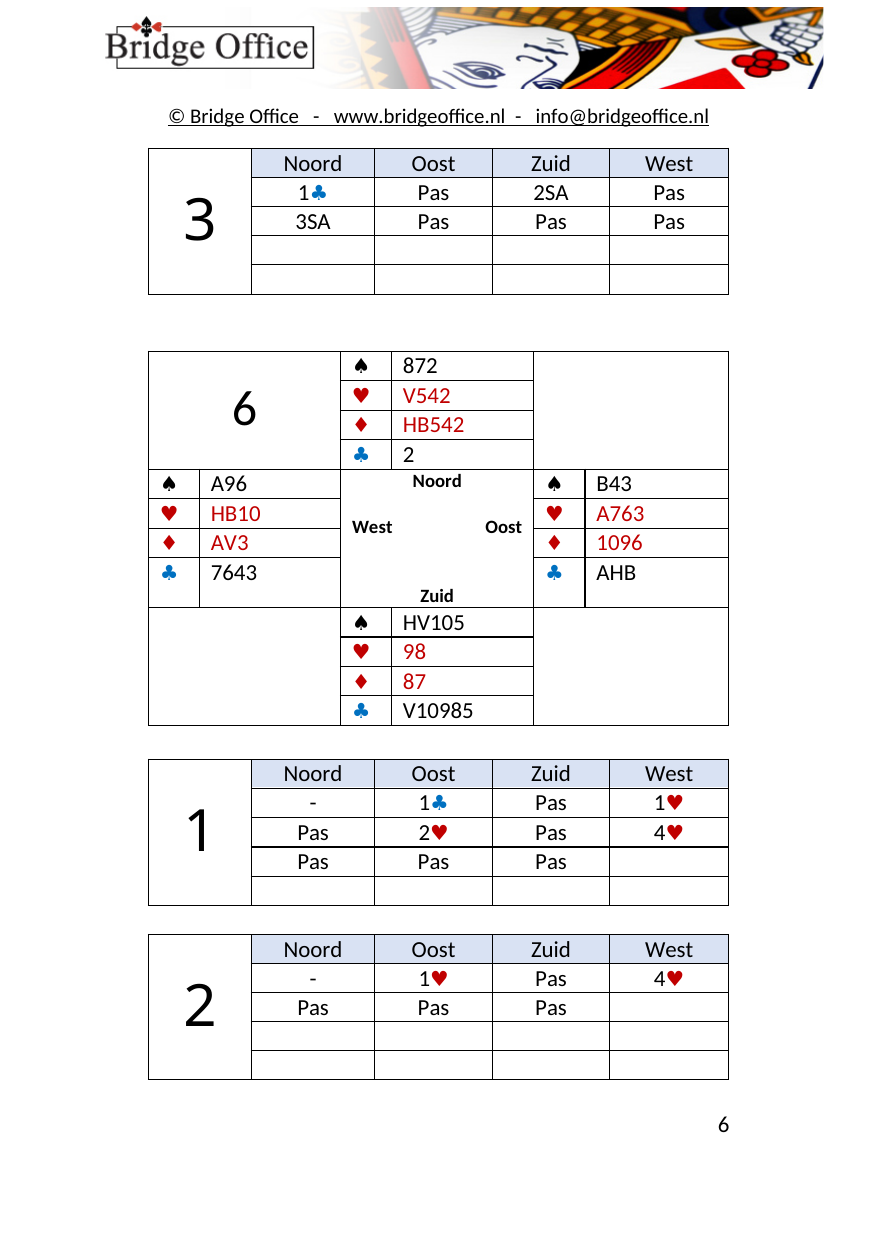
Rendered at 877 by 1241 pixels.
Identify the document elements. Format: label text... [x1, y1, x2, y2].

table_cell [252, 877, 374, 904]
table_cell [534, 558, 584, 607]
table_cell Pas [252, 993, 374, 1021]
table_cell 3 [149, 177, 251, 264]
table_cell Pas [610, 207, 728, 235]
table_cell Noord West Oost Zuid [341, 470, 533, 607]
table_cell [341, 440, 391, 468]
table_cell [149, 558, 199, 607]
table_cell [610, 1022, 728, 1050]
table_header [341, 352, 391, 380]
table_header [149, 935, 251, 963]
table_header 6 [149, 352, 340, 468]
table_cell [610, 848, 728, 876]
table_cell [341, 608, 391, 636]
table_cell Pas [493, 789, 609, 817]
table_header Noord [252, 935, 374, 963]
table_header Oost [375, 760, 492, 787]
table_cell Pas [375, 848, 492, 876]
picture [78, 7, 824, 89]
table_cell Pas [252, 848, 374, 876]
table_cell [149, 264, 251, 293]
table_cell Pas [493, 993, 609, 1021]
table_cell 1♥ [375, 964, 492, 992]
table_cell [610, 236, 728, 264]
table_cell Pas [493, 848, 609, 876]
table_cell [149, 608, 340, 725]
table_cell [252, 236, 374, 264]
table_cell 1096 [586, 529, 728, 557]
table_cell AHB [586, 558, 728, 607]
table_cell 2 [149, 963, 251, 1050]
table_cell - [252, 789, 374, 817]
table_header West [610, 935, 728, 963]
table_cell Pas [252, 818, 374, 846]
table_cell 1♥ [610, 789, 728, 817]
table_cell [149, 529, 199, 557]
table_cell HV105 [392, 608, 533, 636]
table_cell [252, 265, 374, 293]
table_cell 1 [149, 788, 251, 876]
table_cell [610, 1051, 728, 1079]
table_header Noord [252, 760, 374, 787]
table_header Zuid [493, 149, 609, 177]
table_cell [493, 1051, 609, 1079]
table_header Noord [252, 149, 374, 177]
table_cell [534, 529, 584, 557]
table_header 872 [392, 352, 533, 380]
table_cell 1♣ [252, 178, 374, 206]
table_cell [341, 411, 391, 439]
table_cell 2SA [493, 178, 609, 206]
table_cell Pas [610, 178, 728, 206]
table_cell Pas [493, 207, 609, 235]
table_cell [341, 696, 391, 725]
table_header Oost [375, 935, 492, 963]
table_cell 4♥ [610, 818, 728, 846]
table_header [149, 760, 251, 787]
table_cell [149, 470, 199, 498]
table_cell Pas [493, 818, 609, 846]
table_cell A763 [586, 499, 728, 527]
table_cell 4♥ [610, 964, 728, 992]
table_cell 3SA [252, 207, 374, 235]
table_header Zuid [493, 760, 609, 787]
table_cell [149, 1050, 251, 1079]
table_cell [534, 499, 584, 527]
table_cell [375, 236, 492, 264]
table_cell 2 [392, 440, 533, 468]
table_cell 98 [392, 638, 533, 666]
table_cell 1♣ [375, 789, 492, 817]
table_cell 7643 [200, 558, 340, 607]
table_cell 2♥ [375, 818, 492, 846]
table_cell V10985 [392, 696, 533, 725]
table_cell [341, 667, 391, 695]
table_cell Pas [375, 207, 492, 235]
table_cell [252, 1051, 374, 1079]
table_cell [375, 877, 492, 904]
table_cell HB10 [200, 499, 340, 527]
table_header West [610, 760, 728, 787]
table_header [534, 352, 728, 468]
table_cell [252, 1022, 374, 1050]
table_cell Pas [375, 993, 492, 1021]
table_cell V542 [392, 381, 533, 409]
table_cell [375, 1051, 492, 1079]
table_cell [149, 499, 199, 527]
table_cell - [252, 964, 374, 992]
table_header Zuid [493, 935, 609, 963]
table_cell [493, 265, 609, 293]
table_cell [610, 265, 728, 293]
table_cell [610, 993, 728, 1021]
table_header [149, 149, 251, 177]
table_cell [341, 638, 391, 666]
table_cell [375, 265, 492, 293]
table_cell [493, 877, 609, 904]
table_cell Pas [375, 178, 492, 206]
table_cell [534, 470, 584, 498]
table_cell [493, 1022, 609, 1050]
table_cell 87 [392, 667, 533, 695]
table_header West [610, 149, 728, 177]
table_cell B43 [586, 470, 728, 498]
table_cell [341, 381, 391, 409]
table_header Oost [375, 149, 492, 177]
table_cell [534, 608, 728, 725]
table_cell Pas [493, 964, 609, 992]
table_cell HB542 [392, 411, 533, 439]
table_cell [610, 877, 728, 904]
table_cell [493, 236, 609, 264]
table_cell [149, 876, 251, 904]
table_cell AV3 [200, 529, 340, 557]
table_cell [375, 1022, 492, 1050]
table_cell A96 [200, 470, 340, 498]
